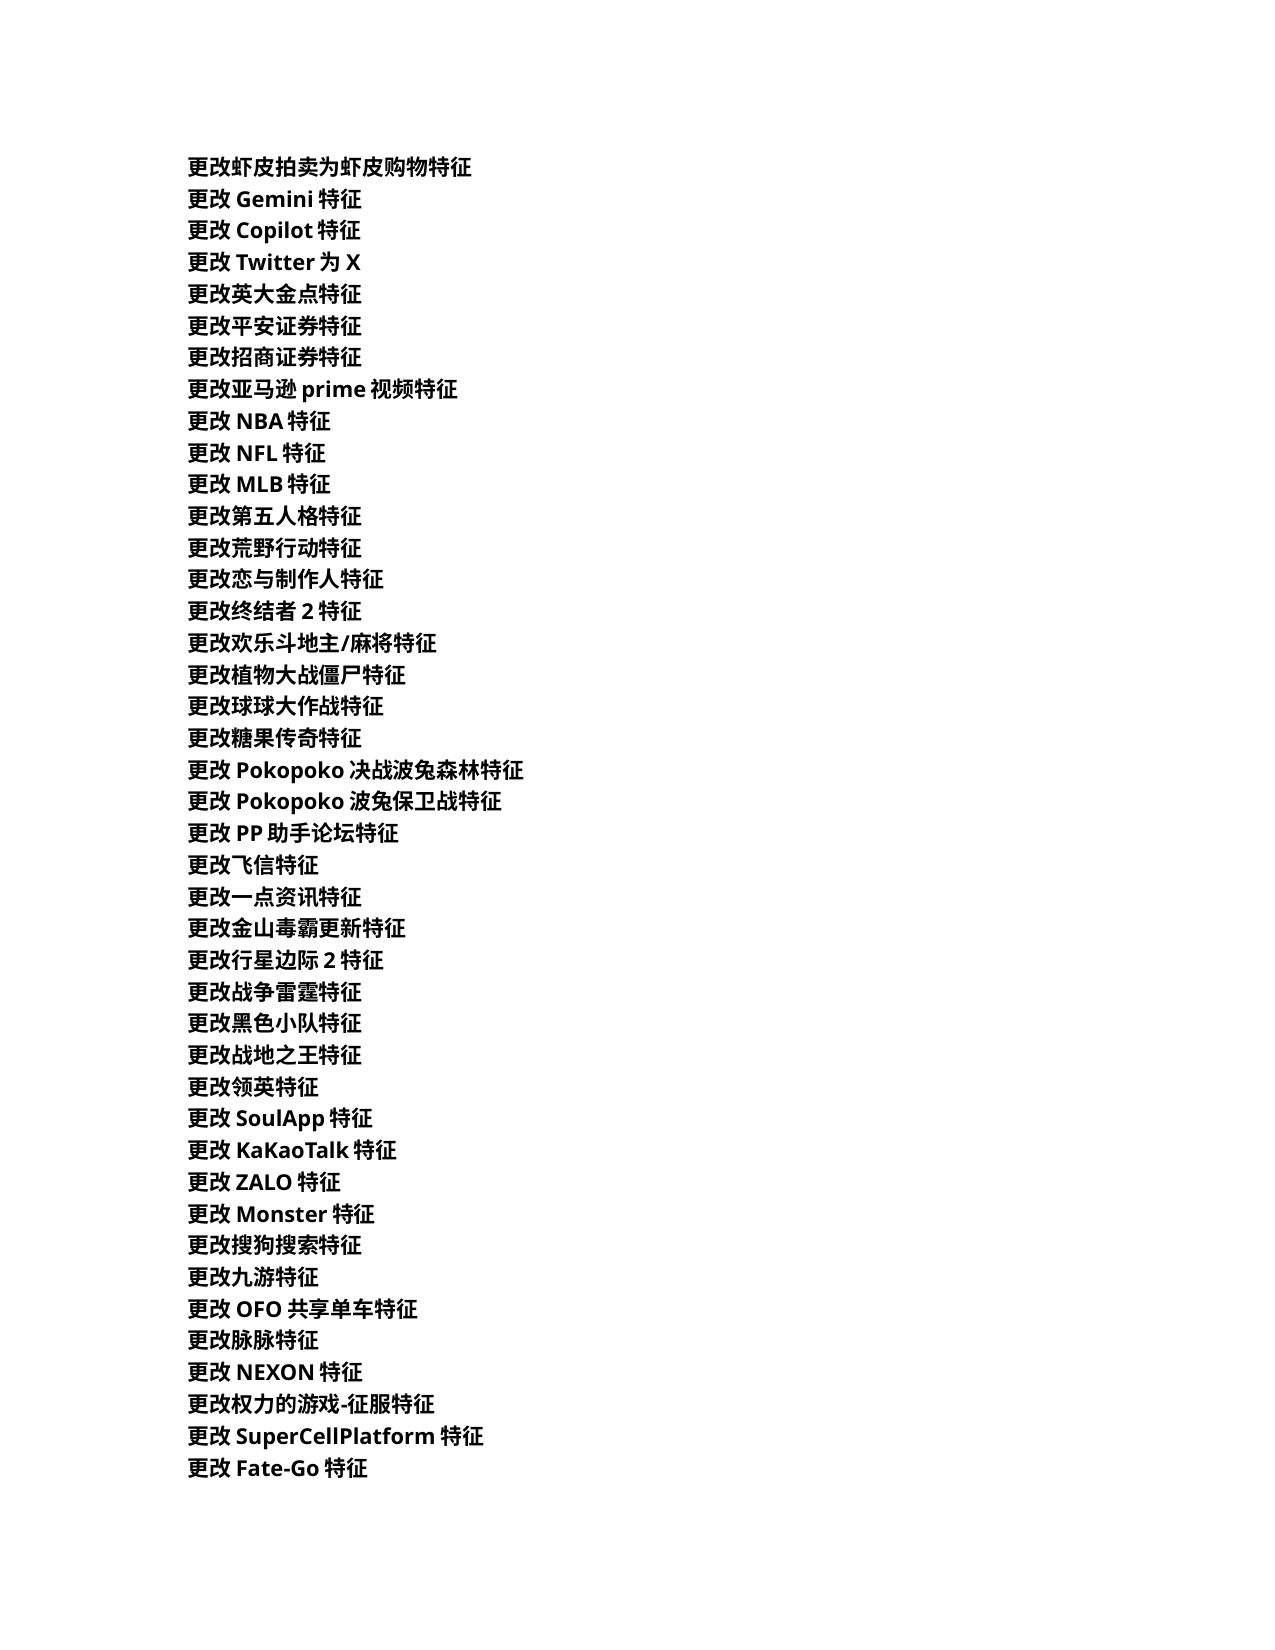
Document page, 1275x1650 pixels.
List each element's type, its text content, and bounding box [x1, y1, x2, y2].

text 更改战争雷霆特征 [187, 975, 1087, 1006]
text 更改球球大作战特征 [187, 689, 1087, 721]
text 更改欢乐斗地主/麻将特征 [187, 626, 1087, 658]
text 更改亚马逊prime视频特征 [187, 372, 1087, 404]
text 更改第五人格特征 [187, 499, 1087, 531]
text 更改PP助手论坛特征 [187, 816, 1087, 848]
text 更改Gemini特征 [187, 182, 1087, 213]
text 更改Copilot特征 [187, 213, 1087, 245]
text 更改NFL特征 [187, 436, 1087, 467]
text 更改一点资讯特征 [187, 879, 1087, 911]
text 更改英大金点特征 [187, 277, 1087, 309]
text 更改糖果传奇特征 [187, 721, 1087, 753]
text 更改NBA特征 [187, 404, 1087, 436]
text 更改战地之王特征 [187, 1038, 1087, 1070]
text 更改飞信特征 [187, 848, 1087, 879]
text 更改终结者2特征 [187, 594, 1087, 626]
text 更改搜狗搜索特征 [187, 1228, 1087, 1260]
text 更改Pokopoko波兔保卫战特征 [187, 784, 1087, 816]
text 更改招商证券特征 [187, 340, 1087, 372]
text 更改九游特征 [187, 1260, 1087, 1292]
text 更改平安证券特征 [187, 309, 1087, 340]
text 更改Monster特征 [187, 1197, 1087, 1228]
text 更改虾皮拍卖为虾皮购物特征 [187, 150, 1087, 182]
text 更改NEXON特征 [187, 1355, 1087, 1387]
text 更改Twitter为X [187, 245, 1087, 277]
text 更改权力的游戏-征服特征 [187, 1387, 1087, 1419]
text 更改荒野行动特征 [187, 531, 1087, 562]
text 更改恋与制作人特征 [187, 562, 1087, 594]
text 更改MLB特征 [187, 467, 1087, 499]
text 更改脉脉特征 [187, 1323, 1087, 1355]
text 更改OFO共享单车特征 [187, 1292, 1087, 1323]
text 更改领英特征 [187, 1070, 1087, 1101]
text 更改SuperCellPlatform特征 [187, 1419, 1087, 1451]
text 更改KaKaoTalk特征 [187, 1133, 1087, 1165]
text 更改行星边际2特征 [187, 943, 1087, 975]
text 更改Pokopoko决战波兔森林特征 [187, 753, 1087, 784]
text 更改SoulApp特征 [187, 1101, 1087, 1133]
text 更改植物大战僵尸特征 [187, 658, 1087, 689]
text 更改黑色小队特征 [187, 1006, 1087, 1038]
text 更改ZALO特征 [187, 1165, 1087, 1197]
text 更改Fate-Go特征 [187, 1451, 1087, 1482]
text 更改金山毒霸更新特征 [187, 911, 1087, 943]
